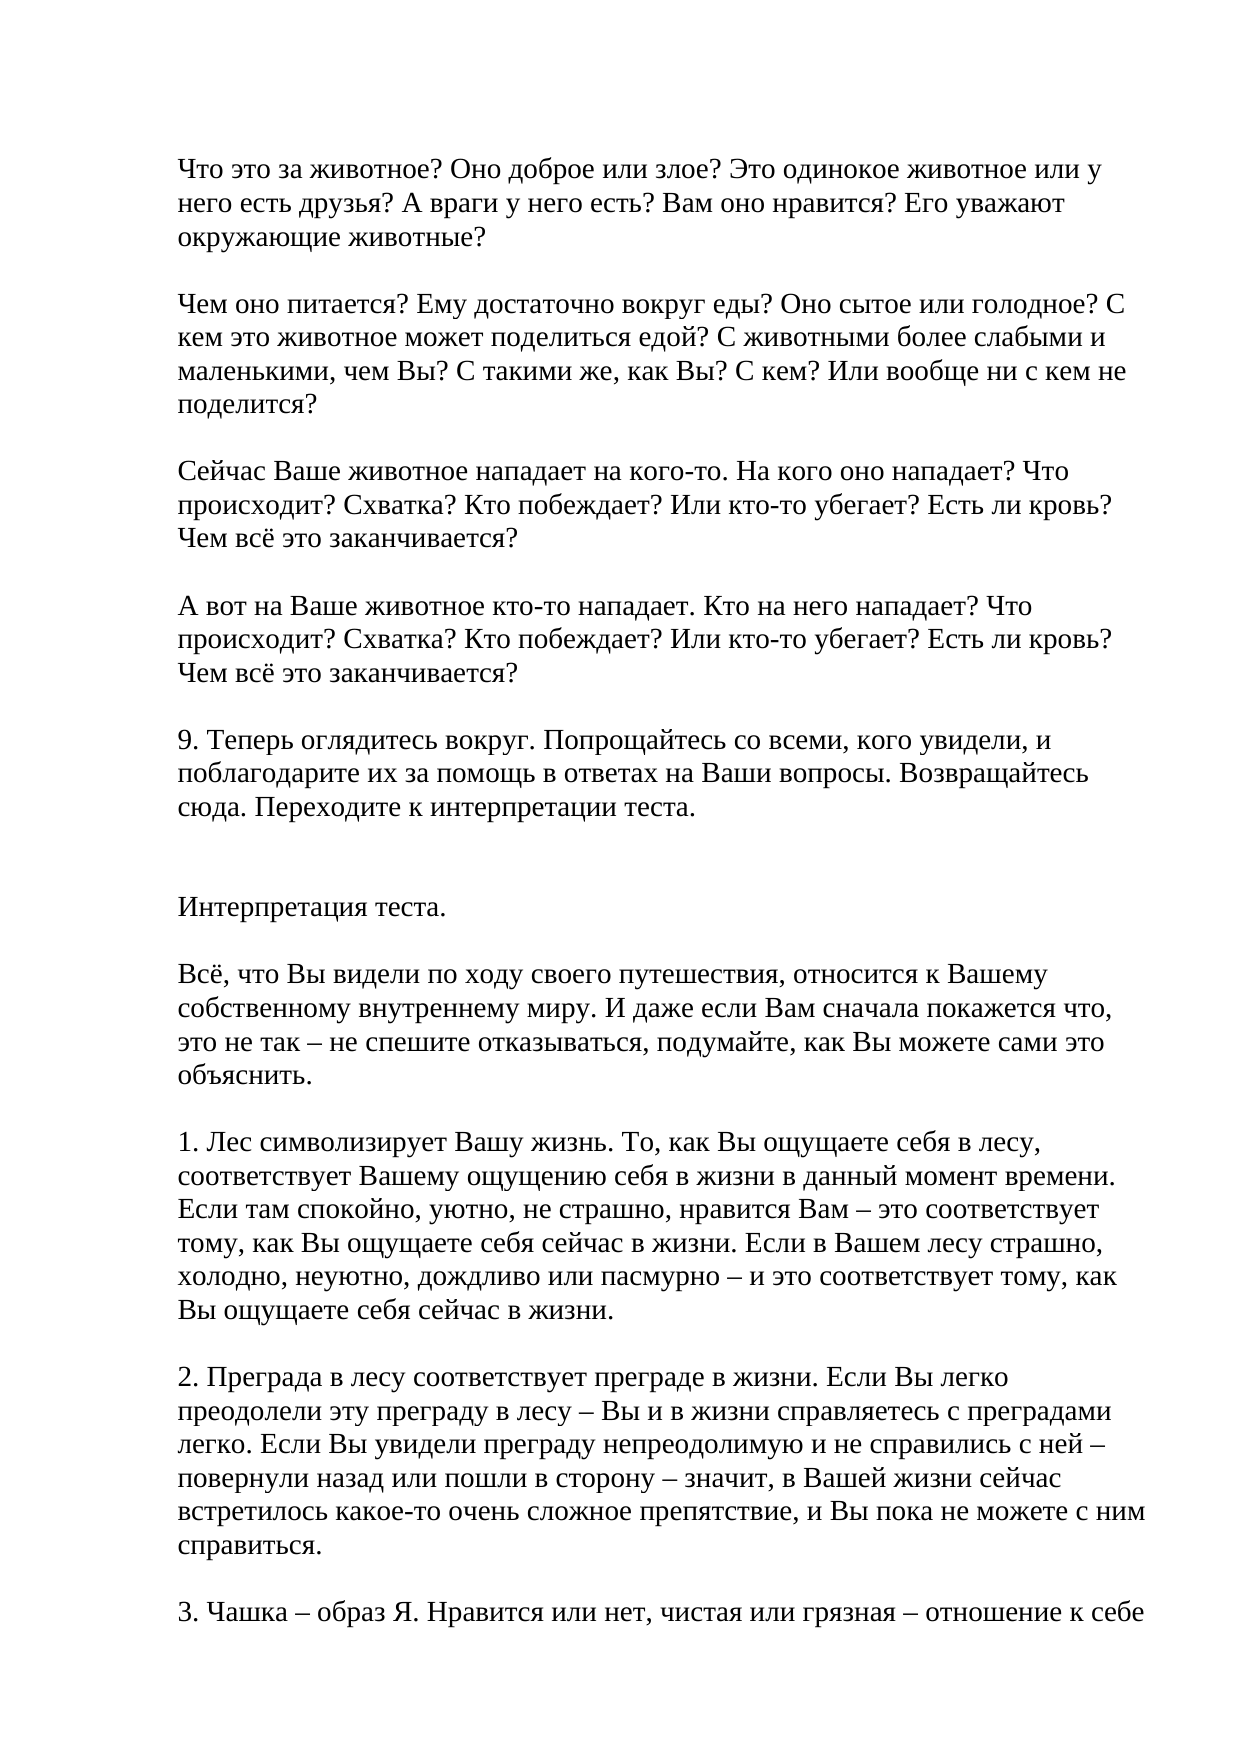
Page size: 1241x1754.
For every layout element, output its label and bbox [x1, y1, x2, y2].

text [177, 118, 1152, 1627]
